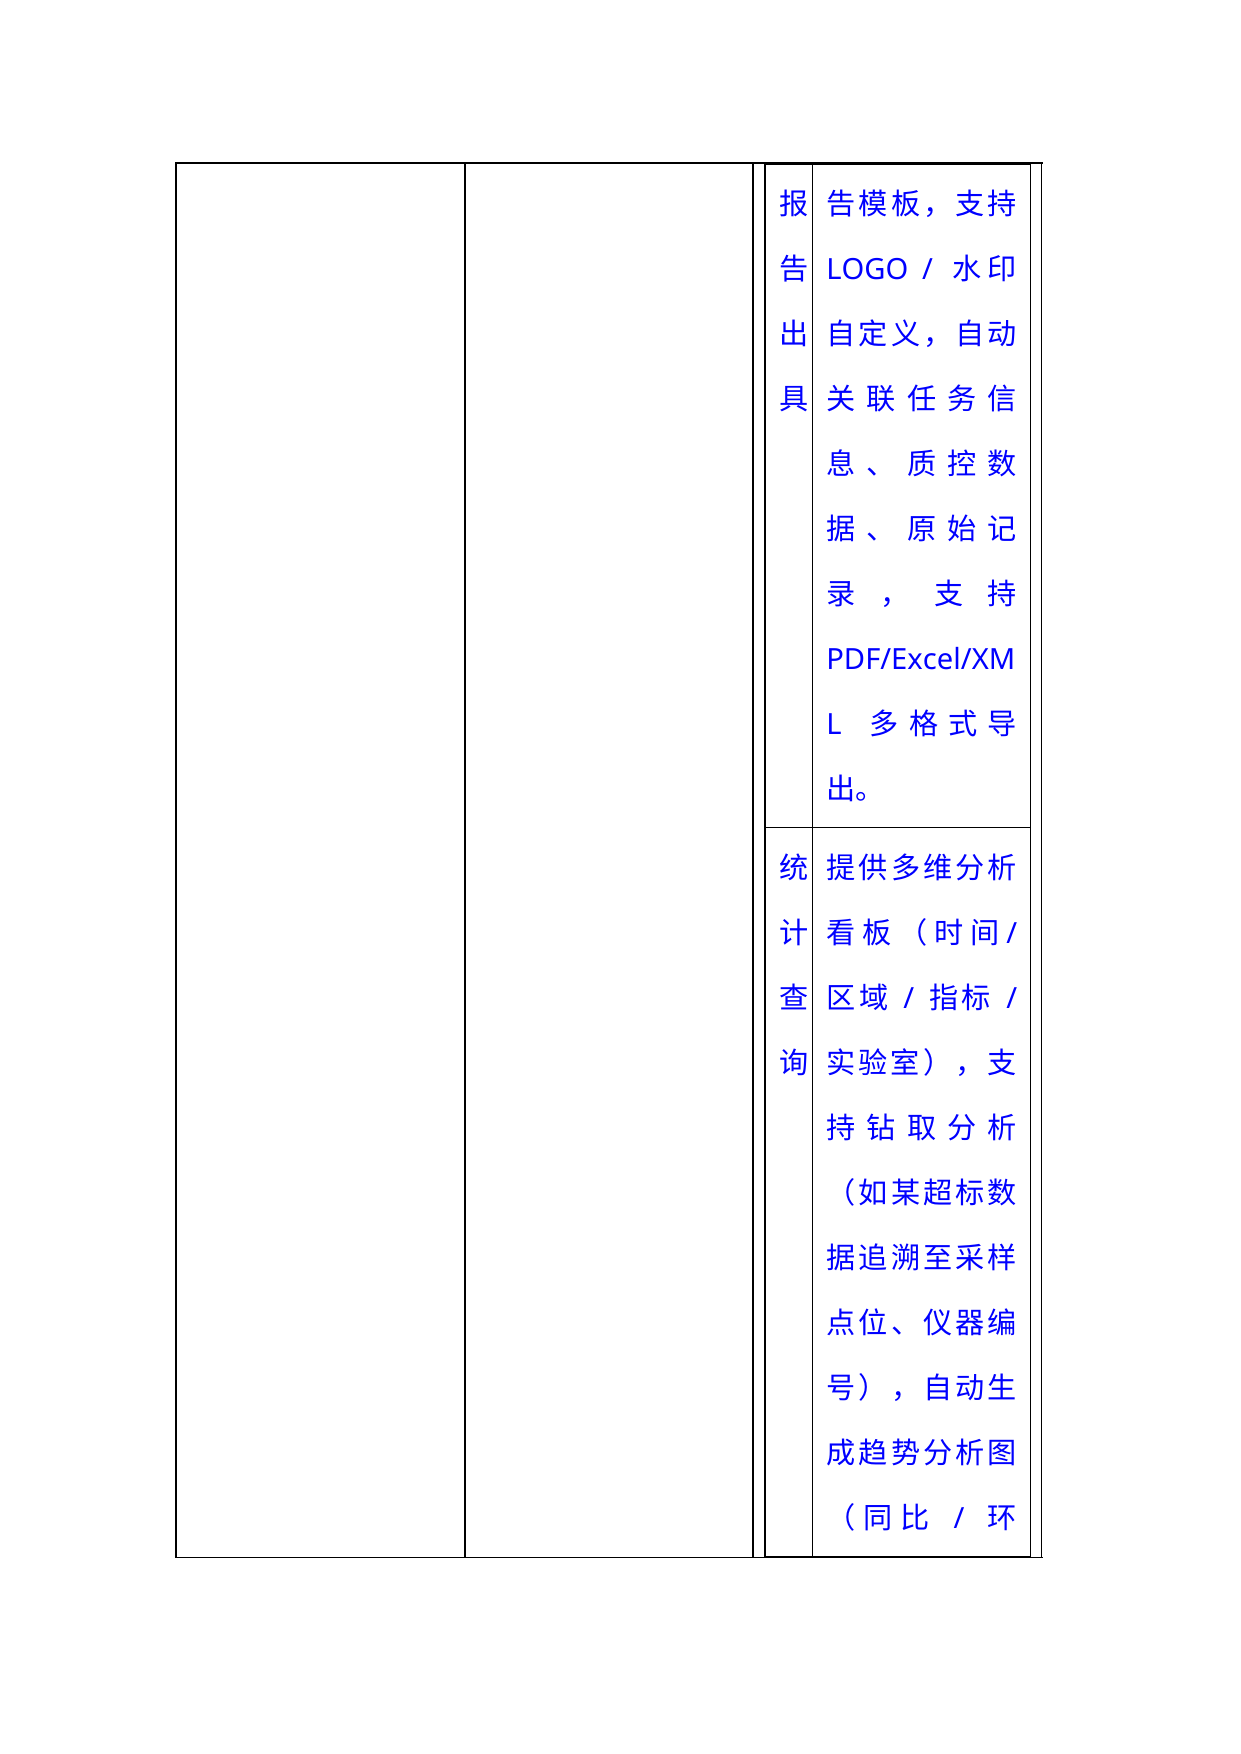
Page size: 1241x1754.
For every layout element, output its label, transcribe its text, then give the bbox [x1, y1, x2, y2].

table_cell 三、个性化功能要求（业务流程全过程 ） [766, 828, 812, 1556]
table_cell 3 [177, 164, 464, 1557]
table_cell 三、个性化功能要求（业务流程全过程 ） [813, 828, 1030, 1556]
table_cell ★ [466, 164, 752, 1557]
table_cell 三、个性化功能要求（业务流程全过程 ） [766, 165, 812, 827]
table_cell 三、个性化功能要求（业务流程全过程 ） [813, 165, 1030, 827]
